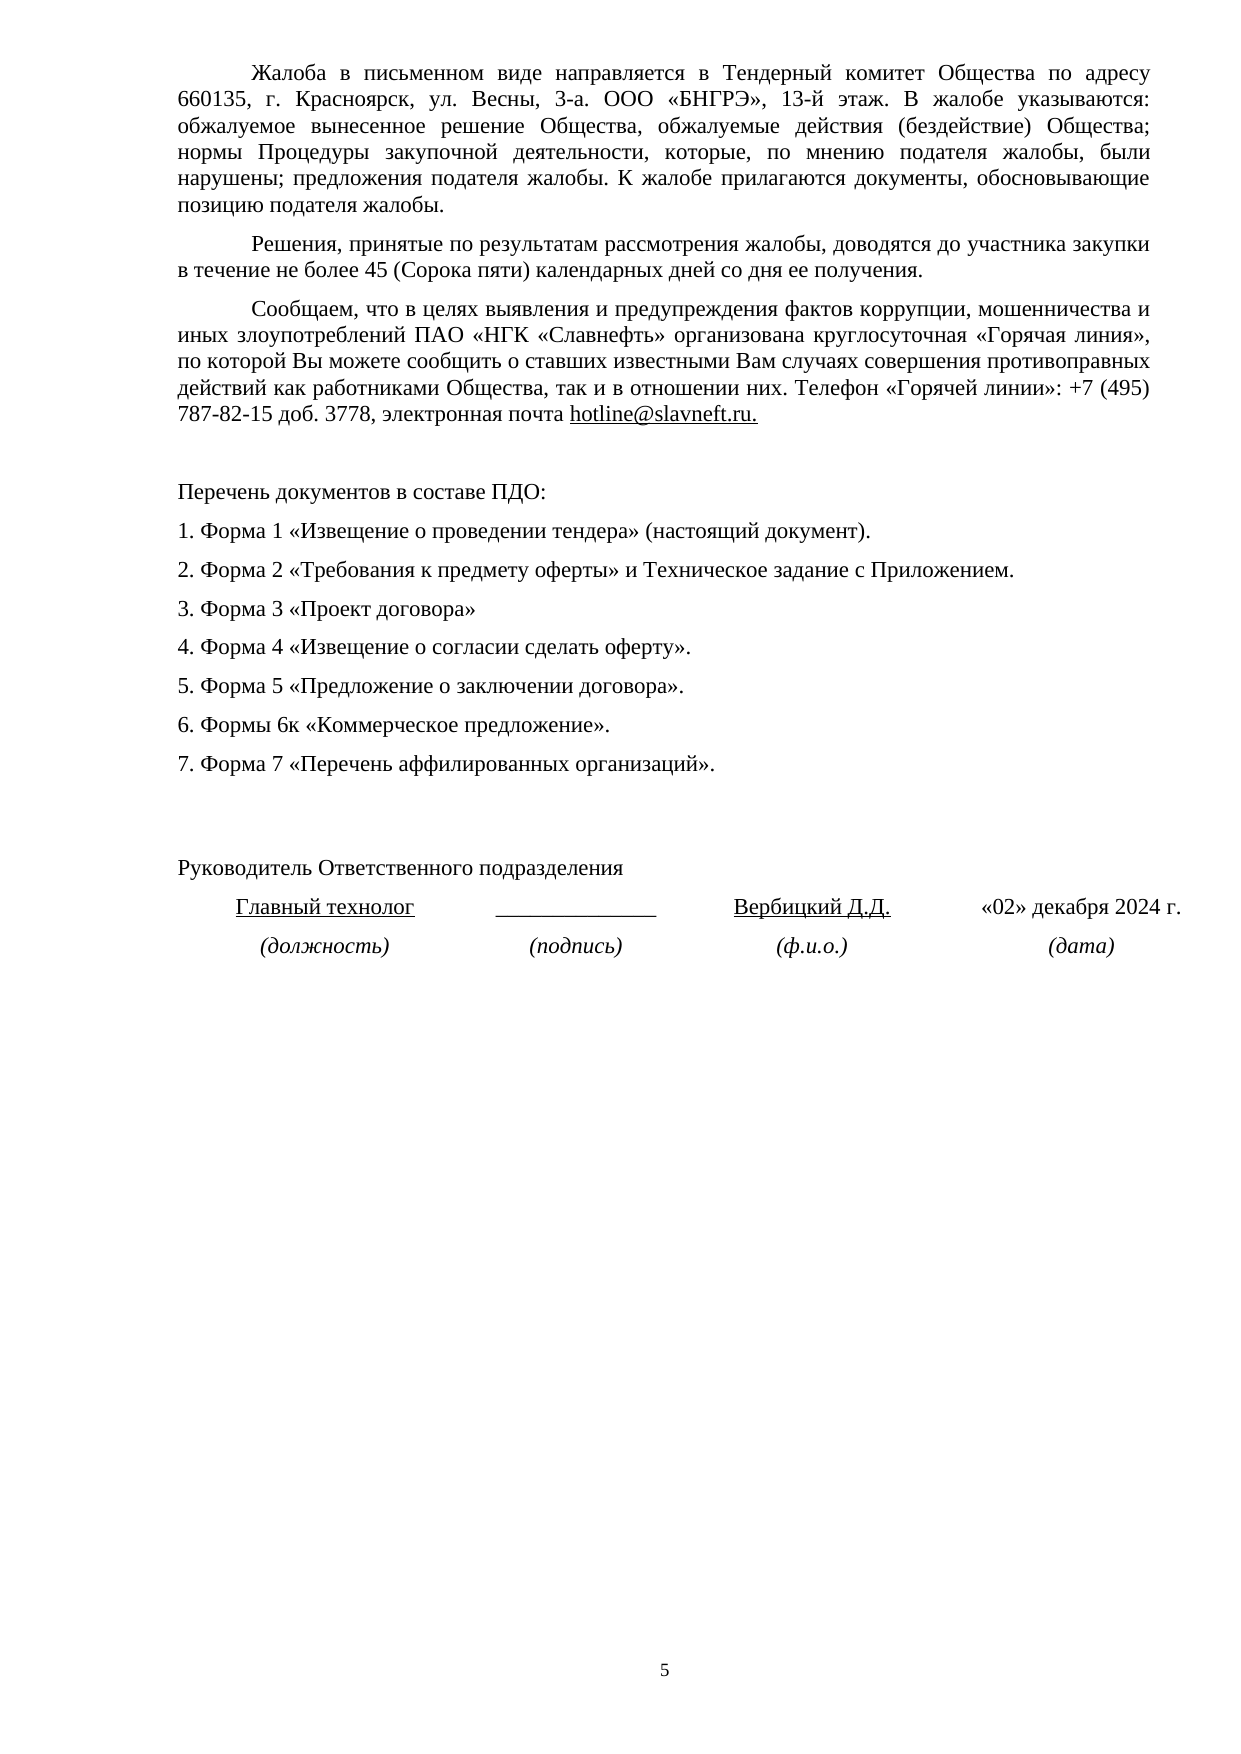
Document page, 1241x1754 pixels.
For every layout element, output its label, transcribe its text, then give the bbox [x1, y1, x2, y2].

table_cell (должность) [177, 919, 472, 958]
text 4. Форма 4 «Извещение о согласии сделать оферту». [177, 633, 1152, 660]
text Сообщаем, что в целях выявления и предупреждения фактов коррупции, мошенничества и иных злоупотреблений ПАО «НГК «Славнефть» организована круглосуточная «Горячая линия», по которой Вы можете сообщить о ставших известными Вам случаях совершения противоправных действий как работниками Общества, так и в отношении них. Телефон «Горячей линии»: +7 (495) 787-82-15 доб. 3778, электронная почта hotline@slavneft.ru. [177, 295, 1152, 427]
text 2. Форма 2 «Требования к предмету оферты» и Техническое задание с Приложением. [177, 556, 1152, 582]
text 3. Форма 3 «Проект договора» [177, 594, 1152, 621]
table_cell (ф.и.о.) [679, 919, 945, 958]
text 1. Форма 1 «Извещение о проведении тендера» (настоящий документ). [177, 517, 1152, 543]
table_header Вербицкий Д.Д. [679, 880, 945, 919]
text 6. Формы 6к «Коммерческое предложение». [177, 711, 1152, 737]
table_header «02» декабря 2024 г. [945, 880, 1217, 919]
table_cell (дата) [945, 919, 1217, 958]
text Перечень документов в составе ПДО: [177, 478, 1152, 504]
text Решения, принятые по результатам рассмотрения жалобы, доводятся до участника закупки в течение не более 45 (Сорока пяти) календарных дней со дня ее получения. [177, 230, 1152, 282]
table_cell (подпись) [473, 919, 679, 958]
table_header ______________ [473, 880, 679, 919]
text 7. Форма 7 «Перечень аффилированных организаций». [177, 750, 1152, 776]
text Жалоба в письменном виде направляется в Тендерный комитет Общества по адресу 660135, г. Красноярск, ул. Весны, 3-а. ООО «БНГРЭ», 13-й этаж. В жалобе указываются: обжалуемое вынесенное решение Общества, обжалуемые действия (бездействие) Общества; нормы Процедуры закупочной деятельности, которые, по мнению подателя жалобы, были нарушены; предложения подателя жалобы. К жалобе прилагаются документы, обосновывающие позицию подателя жалобы. [177, 59, 1152, 217]
text Руководитель Ответственного подразделения [177, 854, 1152, 880]
table_header Главный технолог [177, 880, 472, 919]
text 5. Форма 5 «Предложение о заключении договора». [177, 672, 1152, 699]
